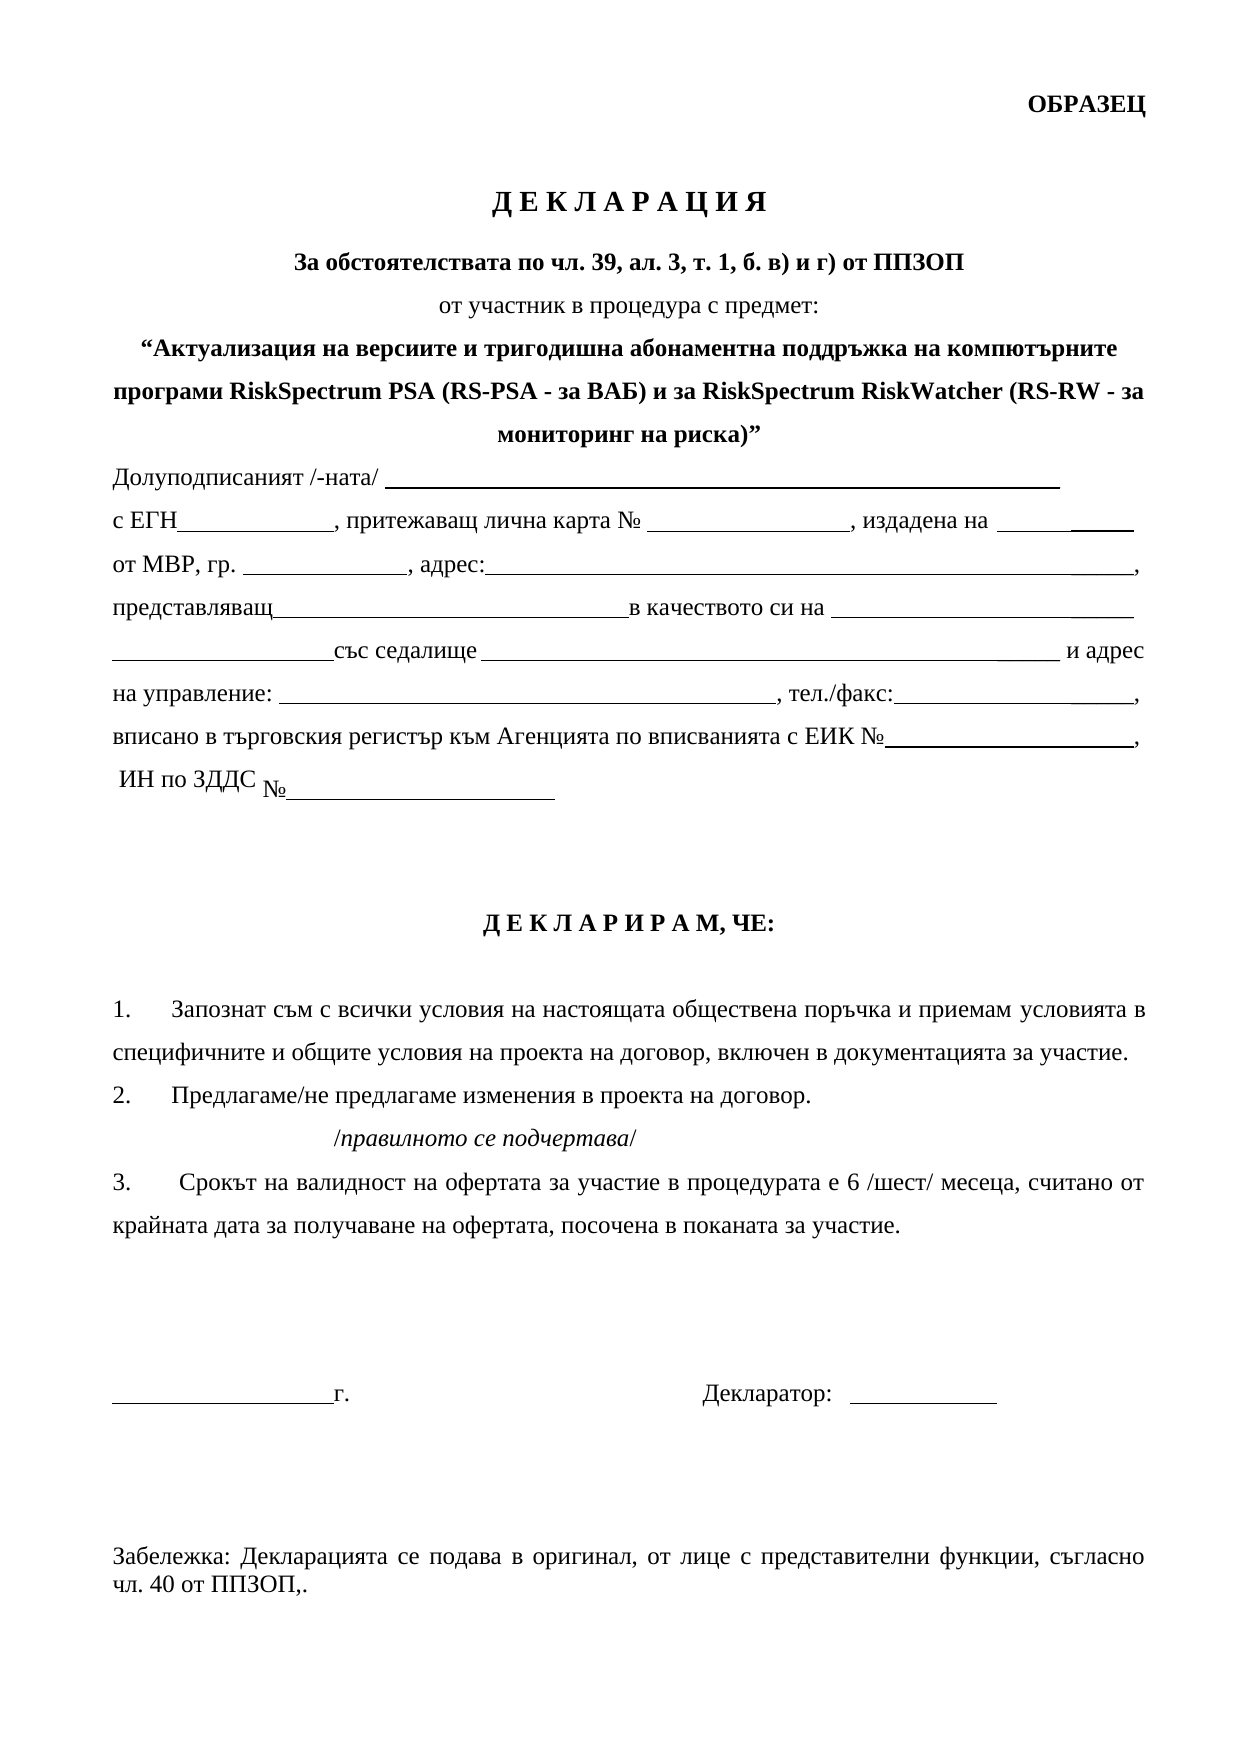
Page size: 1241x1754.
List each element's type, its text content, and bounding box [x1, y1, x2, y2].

text “Актуализация на версиите и тригодишна абонаментна поддръжка на компютърните програми RiskSpectrum PSA (RS-PSA - за ВАБ) и за RiskSpectrum RiskWatcher (RS-RW - за мониторинг на риска)” [112, 333, 1146, 448]
text За обстоятелствата по чл. 39, ал. 3, т. 1, б. в) и г) от ППЗОП [112, 247, 1146, 276]
list Запознат съм с всички условия на настоящата обществена поръчка и приемам условията в специфичните и общите условия на проекта на договор, включен в документацията за участие. [112, 994, 1146, 1066]
text представляващ в качеството си на _____ [112, 592, 1146, 621]
text със седалище _____ и адрес [112, 635, 1146, 664]
list Предлагаме/не предлагаме изменения в проекта на договор. [112, 1080, 1146, 1109]
text от участник в процедура с предмет: [112, 290, 1146, 319]
title Д Е К Л А Р А Ц И Я [112, 184, 1146, 218]
text ИН по ЗДДС № [112, 764, 1146, 802]
text Долуподписаният /-ната/ _____ [112, 462, 1146, 491]
text с ЕГН , притежаващ лична карта № , издадена на _____ [112, 506, 1146, 534]
text Забележка: Декларацията се подава в оригинал, от лице с представителни функции, съгласно чл. 40 от ППЗОП,. [112, 1541, 1146, 1598]
text /правилното се подчертава/ [112, 1123, 1146, 1152]
text Д Е К Л А Р И Р А М, ЧЕ: [112, 908, 1146, 937]
list Срокът на валидност на офертата за участие в процедурата е 6 /шест/ месеца, считано от крайната дата за получаване на офертата, посочена в поканата за участие. [112, 1167, 1146, 1238]
text на управление: , тел./факс: _____, вписано в търговския регистър към Агенцията по вписванията с ЕИК № _____, [112, 678, 1146, 750]
text г. Декларатор: [112, 1378, 1146, 1407]
text от МВР, гр. , адрес: _____, [112, 549, 1146, 577]
title ОБРАЗЕЦ [112, 89, 1146, 117]
